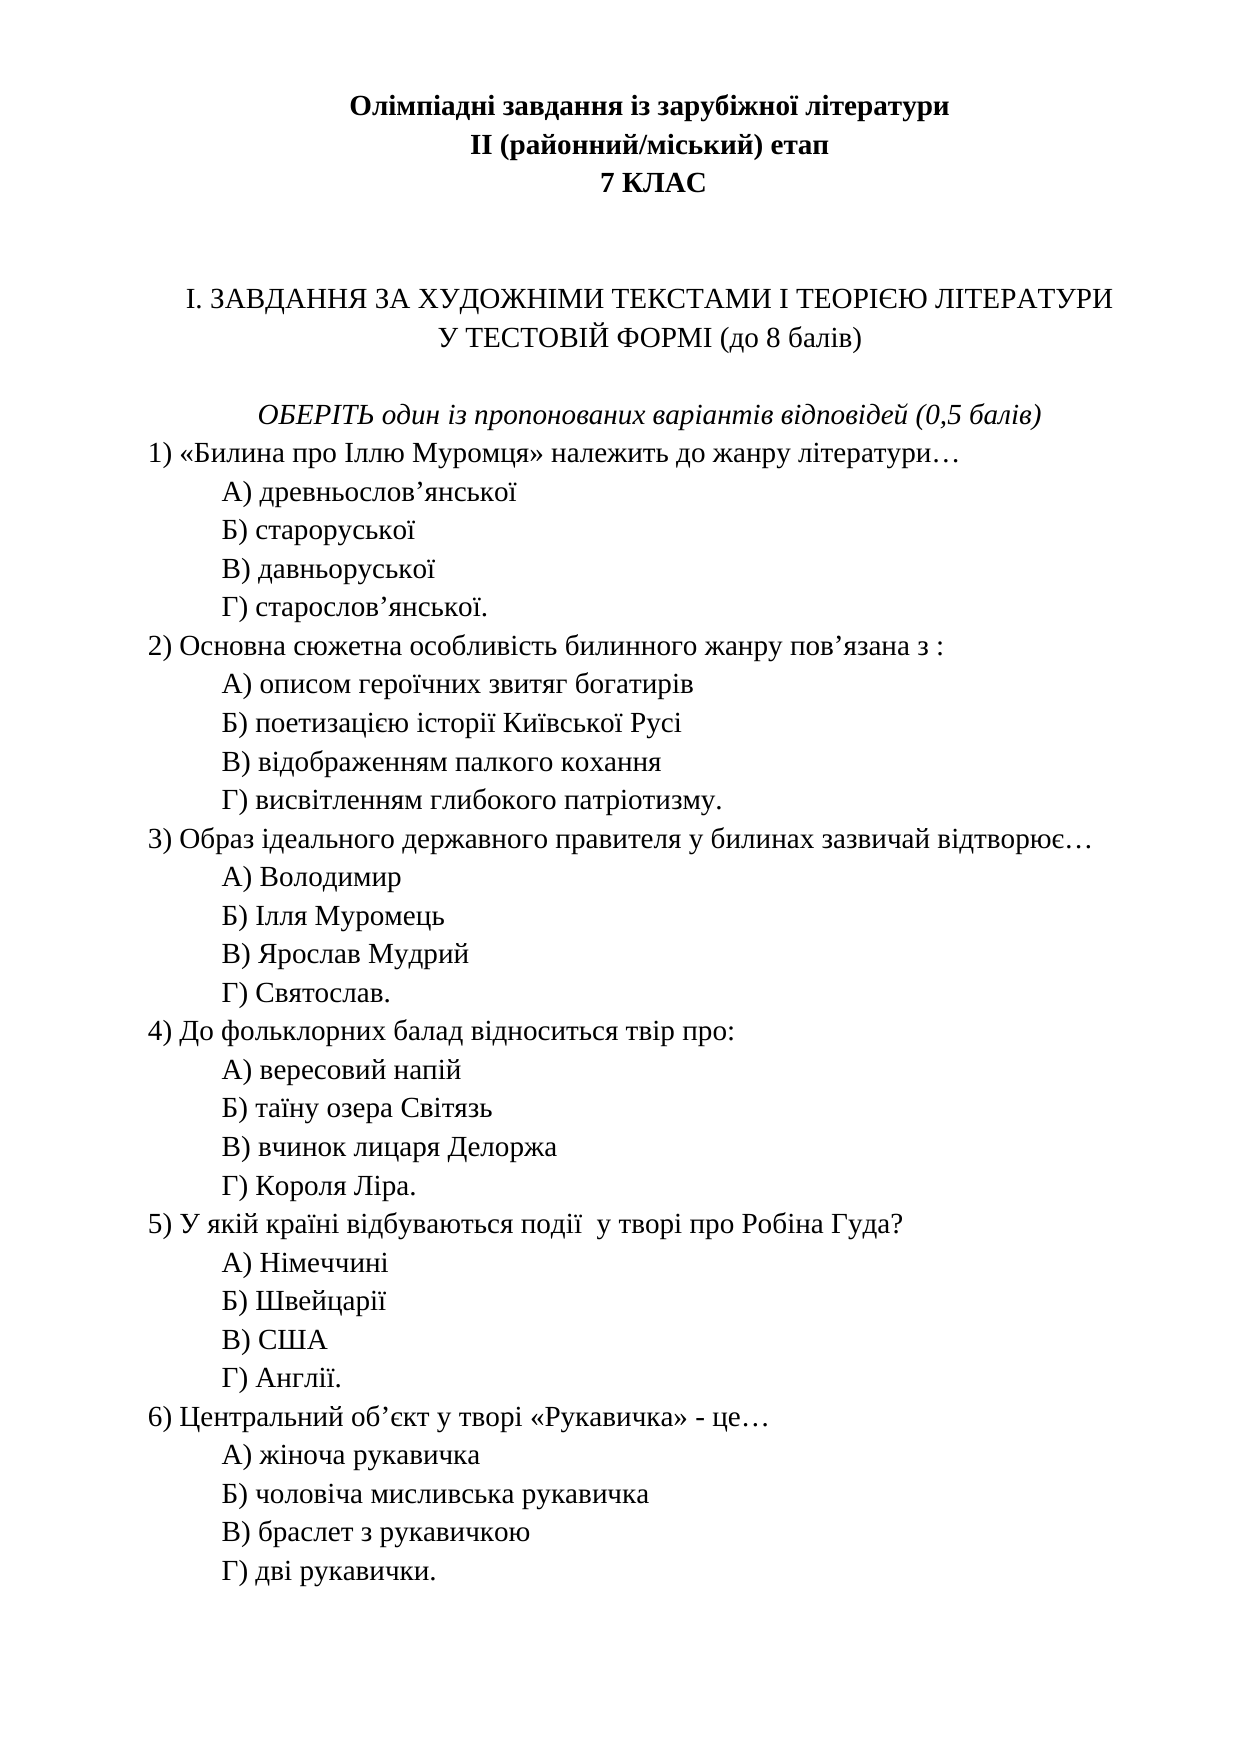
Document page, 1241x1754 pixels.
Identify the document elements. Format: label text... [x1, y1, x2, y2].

text Б) таїну озера Світязь [221, 1091, 1152, 1124]
text А) описом героїчних звитяг богатирів [221, 667, 1152, 700]
text А) древньослов’янської [221, 474, 1152, 507]
text Г) Святослав. [221, 975, 1152, 1008]
text В) Ярослав Мудрий [221, 936, 1152, 970]
text А) вересовий напій [221, 1052, 1152, 1086]
text 6) Центральний об’єкт у творі «Рукавичка» - це… [148, 1399, 1152, 1432]
text ІІ (районний/міський) етап [148, 127, 1152, 161]
text Б) чоловіча мисливська рукавичка [221, 1476, 1152, 1509]
text Г) Короля Ліра. [221, 1168, 1152, 1201]
text У ТЕСТОВІЙ ФОРМІ (до 8 балів) [148, 320, 1152, 353]
text В) США [221, 1322, 1152, 1355]
text А) Німеччині [221, 1245, 1152, 1278]
text 5) У якій країні відбуваються події у творі про Робіна Гуда? [148, 1206, 1152, 1240]
text А) Володимир [221, 859, 1152, 893]
text В) відображенням палкого кохання [221, 744, 1152, 777]
text 2) Основна сюжетна особливість билинного жанру пов’язана з : [148, 628, 1152, 662]
text Б) Швейцарії [221, 1283, 1152, 1317]
text 7 КЛАС [148, 166, 1152, 199]
text В) давньоруської [221, 551, 1152, 584]
text 3) Образ ідеального державного правителя у билинах зазвичай відтворює… [148, 821, 1152, 854]
text Олімпіадні завдання із зарубіжної літератури [148, 88, 1152, 122]
text Б) Ілля Муромець [221, 898, 1152, 931]
text Г) дві рукавички. [221, 1553, 1152, 1587]
text Б) староруської [221, 512, 1152, 546]
text Г) старослов’янської. [221, 589, 1152, 623]
text Г) Англії. [221, 1360, 1152, 1394]
text Г) висвітленням глибокого патріотизму. [221, 782, 1152, 816]
text Б) поетизацією історії Київської Русі [221, 705, 1152, 739]
text І. ЗАВДАННЯ ЗА ХУДОЖНІМИ ТЕКСТАМИ І ТЕОРІЄЮ ЛІТЕРАТУРИ [148, 281, 1152, 315]
text В) вчинок лицаря Делоржа [221, 1129, 1152, 1163]
text 1) «Билина про Іллю Муромця» належить до жанру літератури… [148, 435, 1152, 469]
text А) жіноча рукавичка [221, 1437, 1152, 1471]
text 4) До фольклорних балад відноситься твір про: [148, 1013, 1152, 1047]
text ОБЕРІТЬ один із пропонованих варіантів відповідей (0,5 балів) [148, 397, 1152, 430]
text В) браслет з рукавичкою [221, 1514, 1152, 1548]
